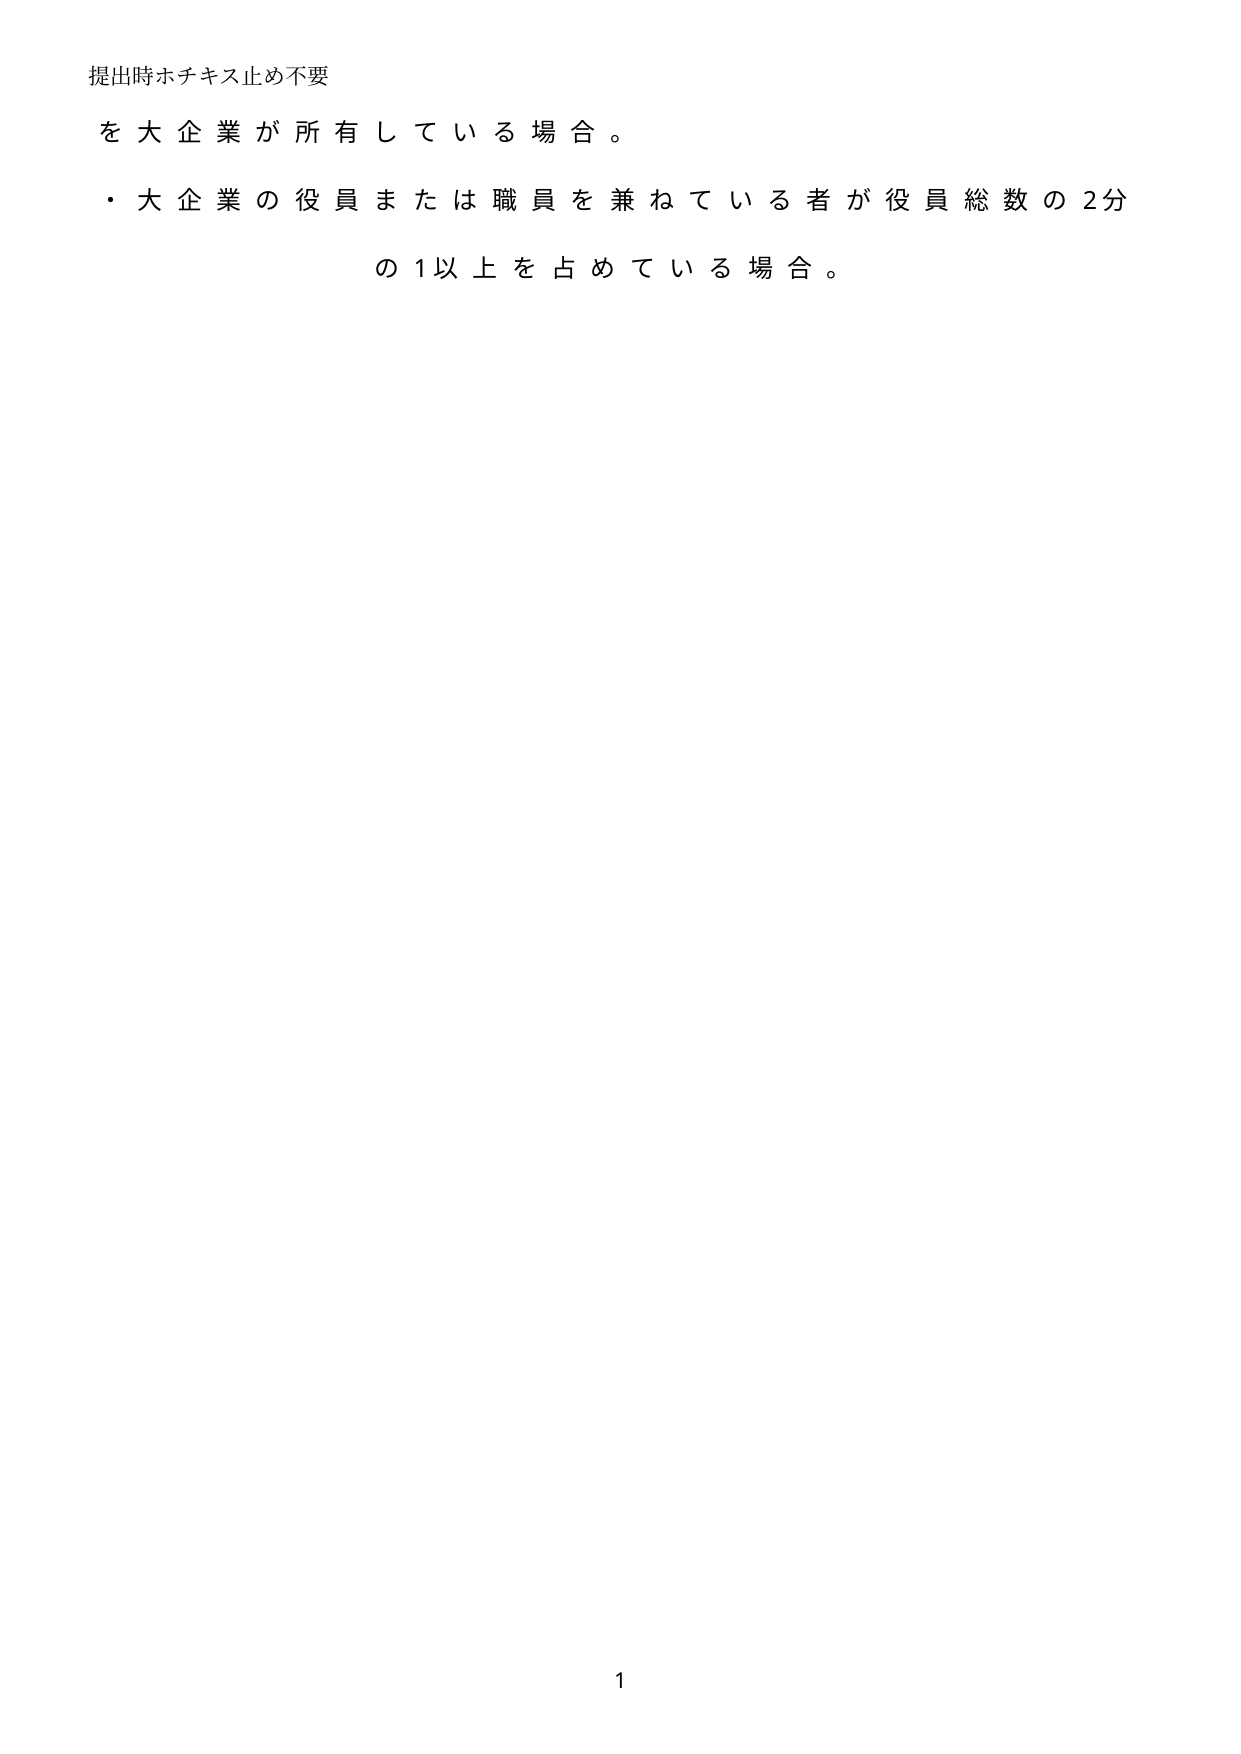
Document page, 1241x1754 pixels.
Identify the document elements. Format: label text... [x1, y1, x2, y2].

text ・大企業の役員または職員を兼ねている者が役員総数の2分の1以上を占めている場合。 [98, 165, 1142, 301]
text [98, 97, 1142, 165]
